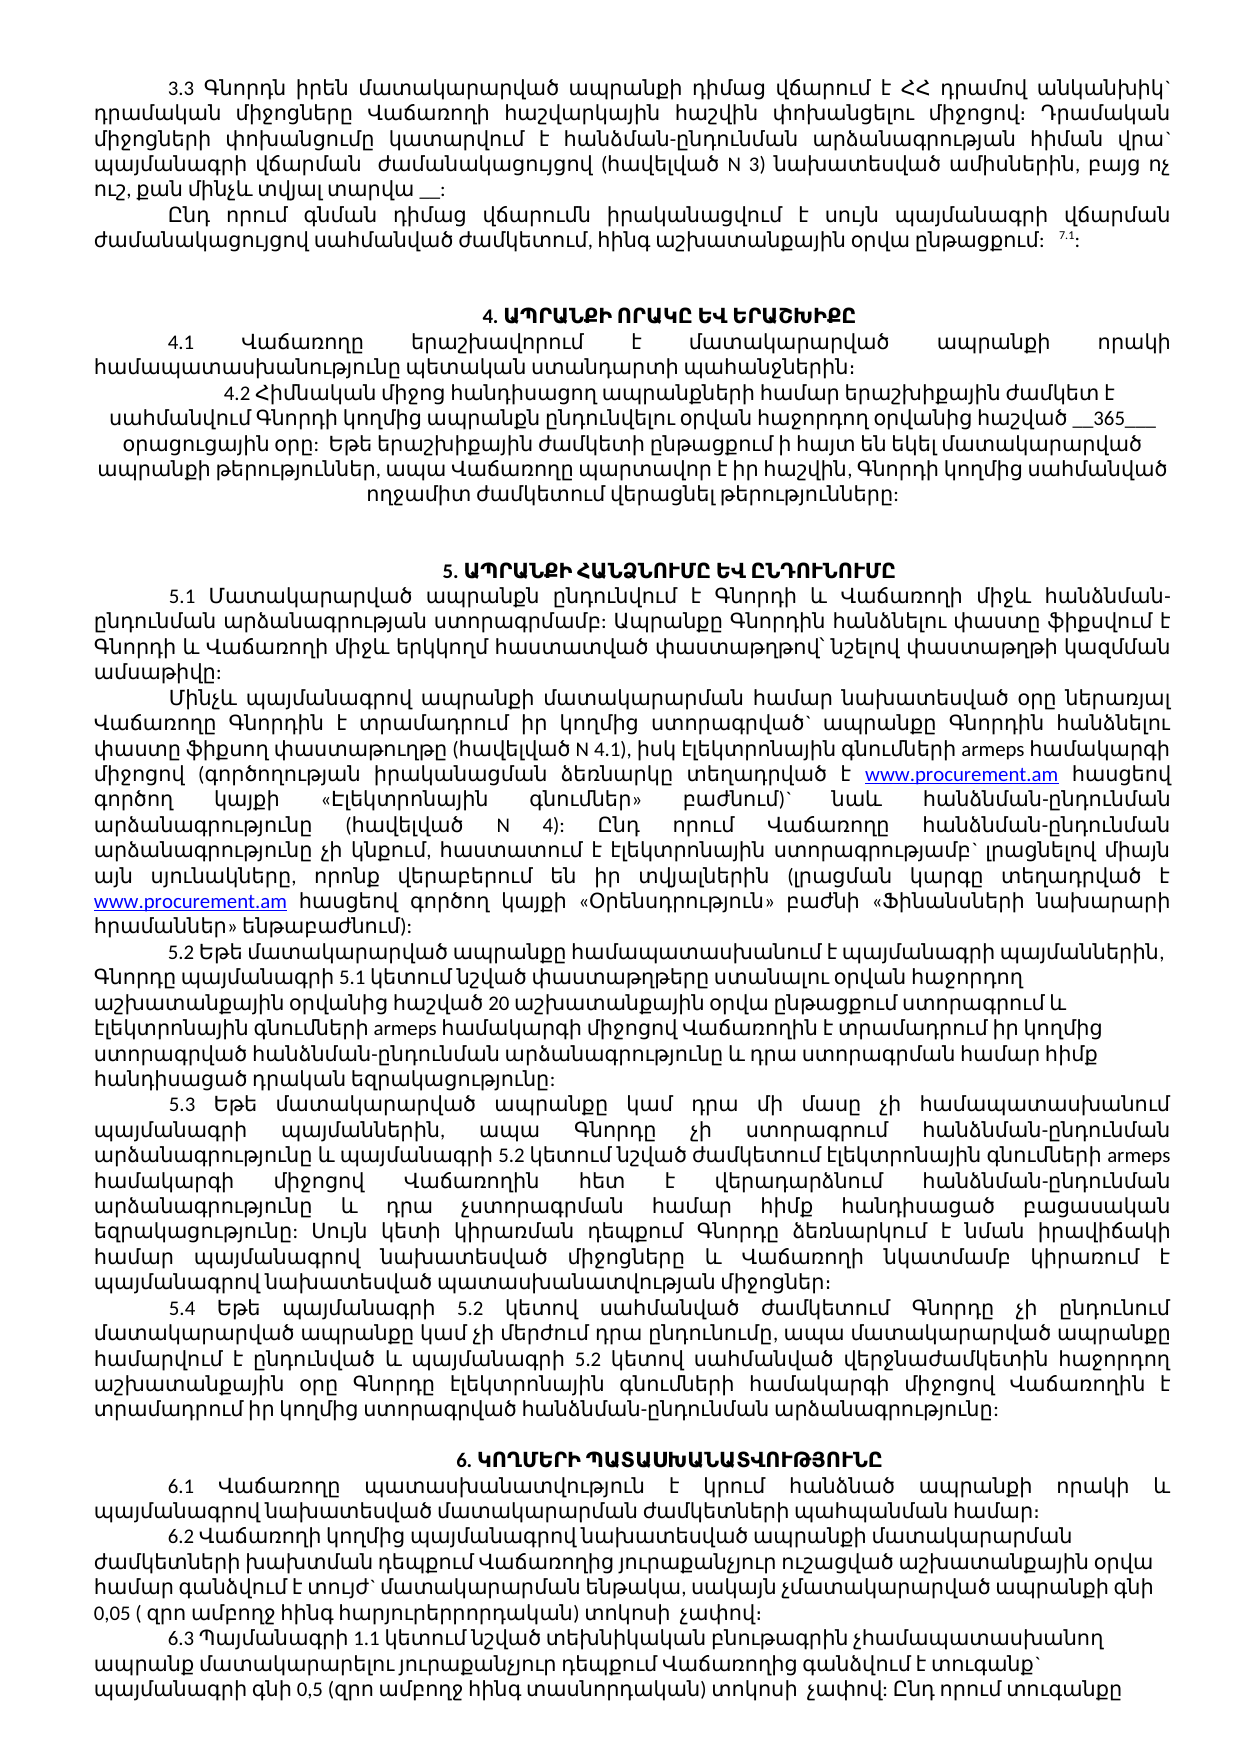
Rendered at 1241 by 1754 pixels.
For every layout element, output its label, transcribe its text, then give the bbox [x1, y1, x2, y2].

text 6.1 Վաճառողը պատասխանատվություն է կրում հանձնած ապրանքի որակի և պայմանագրով նախատեսված մատակարարման ժամկետների պահպանման համար։ [94, 1473, 1171, 1524]
text 5.1 Մատակարարված ապրանքն ընդունվում է Գնորդի և Վաճառողի միջև հանձնման-ընդունման արձանագրության ստորագրմամբ: Ապրանքը Գնորդին հանձնելու փաստը ֆիքսվում է Գնորդի և Վաճառողի միջև երկկողմ հաստատված փաստաթղթով՝ նշելով փաստաթղթի կազմման ամսաթիվը: [94, 583, 1171, 685]
text 5. ԱՊՐԱՆՔԻ ՀԱՆՁՆՈՒՄԸ ԵՎ ԸՆԴՈՒՆՈՒՄԸ [94, 558, 1171, 583]
text 5.2 Եթե մատակարարված ապրանքը համապատասխանում է պայմանագրի պայմաններին, Գնորդը պայմանագրի 5.1 կետում նշված փաստաթղթերը ստանալու օրվան հաջորդող աշխատանքային օրվանից հաշված 20 աշխատանքային օրվա ընթացքում ստորագրում և էլեկտրոնային գնումների armeps համակարգի միջոցով Վաճառողին է տրամադրում իր կողմից ստորագրված հանձնման-ընդունման արձանագրությունը և դրա ստորագրման համար հիմք հանդիսացած դրական եզրակացությունը: [94, 939, 1171, 1092]
text 4.1 Վաճառողը երաշխավորում է մատակարարված ապրանքի որակի համապատասխանությունը պետական ստանդարտի պահանջներին։ [94, 329, 1171, 380]
text 4.2 Հիմնական միջոց հանդիսացող ապրանքների համար երաշխիքային ժամկետ է սահմանվում Գնորդի կողմից ապրանքն ընդունվելու օրվան հաջորդող օրվանից հաշված __365___ օրացուցային օրը: Եթե երաշխիքային ժամկետի ընթացքում ի հայտ են եկել մատակարարված ապրանքի թերություններ, ապա Վաճառողը պարտավոր է իր հաշվին, Գնորդի կողմից սահմանված ողջամիտ ժամկետում վերացնել թերությունները: [94, 380, 366, 507]
text 3.3 Գնորդն իրեն մատակարարված ապրանքի դիմաց վճարում է ՀՀ դրամով անկանխիկ` դրամական միջոցները Վաճառողի հաշվարկային հաշվին փոխանցելու միջոցով։ Դրամական միջոցների փոխանցումը կատարվում է հանձման-ընդունման արձանագրության հիման վրա` պայմանագրի վճարման ժամանակացույցով (հավելված N 3) նախատեսված ամիսներին, բայց ոչ ուշ, քան մինչև տվյալ տարվա __: [94, 75, 1171, 202]
text 6.2 Վաճառողի կողմից պայմանագրով նախատեսված ապրանքի մատակարարման ժամկետների խախտման դեպքում Վաճառողից յուրաքանչյուր ուշացված աշխատանքային օրվա համար գանձվում է տույժ` մատակարարման ենթակա, սակայն չմատակարարված ապրանքի գնի 0,05 ( զրո ամբողջ հինգ հարյուրերրորդական) տոկոսի չափով։ [94, 1524, 1171, 1625]
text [94, 1625, 1171, 1702]
text 5.4 Եթե պայմանագրի 5.2 կետով սահմանված ժամկետում Գնորդը չի ընդունում մատակարարված ապրանքը կամ չի մերժում դրա ընդունումը, ապա մատակարարված ապրանքը համարվում է ընդունված և պայմանագրի 5.2 կետով սահմանված վերջնաժամկետին հաջորդող աշխատանքային օրը Գնորդը էլեկտրոնային գնումների համակարգի միջոցով Վաճառողին է տրամադրում իր կողմից ստորագրված հանձնման-ընդունման արձանագրությունը: [94, 1295, 1171, 1422]
text Մինչև պայմանագրով ապրանքի մատակարարման համար նախատեսված օրը ներառյալ Վաճառողը Գնորդին է տրամադրում իր կողմից ստորագրված` ապրանքը Գնորդին հանձնելու փաստը ֆիքսող փաստաթուղթը (հավելված N 4.1), իսկ էլեկտրոնային գնումների armeps համակարգի միջոցով (գործողության իրականացման ձեռնարկը տեղադրված է www.procurement.am հասցեով գործող կայքի «Էլեկտրոնային գնումներ» բաժնում)` նաև հանձնման-ընդունման արձանագրությունը (հավելված N 4): Ընդ որում Վաճառողը հանձնման-ընդունման արձանագրությունը չի կնքում, հաստատում է էլեկտրոնային ստորագրությամբ` լրացնելով միայն այն սյունակները, որոնք վերաբերում են իր տվյալներին (լրացման կարգը տեղադրված է www.procurement.am հասցեով գործող կայքի «Օրենսդրություն» բաժնի «Ֆինանսների նախարարի հրամաններ» ենթաբաժնում): [94, 685, 1171, 939]
text 4. ԱՊՐԱՆՔԻ ՈՐԱԿԸ ԵՎ ԵՐԱՇԽԻՔԸ [94, 304, 1171, 329]
text 4.2 Հիմնական միջոց հանդիսացող ապրանքների համար երաշխիքային ժամկետ է սահմանվում Գնորդի կողմից ապրանքն ընդունվելու օրվան հաջորդող օրվանից հաշված __365___ օրացուցային օրը: Եթե երաշխիքային ժամկետի ընթացքում ի հայտ են եկել մատակարարված ապրանքի թերություններ, ապա Վաճառողը պարտավոր է իր հաշվին, Գնորդի կողմից սահմանված ողջամիտ ժամկետում վերացնել թերությունները: [899, 380, 1171, 507]
text 6. ԿՈՂՄԵՐԻ ՊԱՏԱՍԽԱՆԱՏՎՈՒԹՅՈՒՆԸ [94, 1447, 1171, 1473]
text Ընդ որում գնման դիմաց վճարումն իրականացվում է սույն պայմանագրի վճարման ժամանակացույցով սահմանված ժամկետում, հինգ աշխատանքային օրվա ընթացքում: 7.1: [94, 202, 1171, 253]
text 5.3 Եթե մատակարարված ապրանքը կամ դրա մի մասը չի համապատասխանում պայմանագրի պայմաններին, ապա Գնորդը չի ստորագրում հանձնման-ընդունման արձանագրությունը և պայմանագրի 5.2 կետում նշված ժամկետում էլեկտրոնային գնումների armeps համակարգի միջոցով Վաճառողին հետ է վերադարձնում հանձնման-ընդունման արձանագրությունը և դրա չստորագրման համար հիմք հանդիսացած բացասական եզրակացությունը: Սույն կետի կիրառման դեպքում Գնորդը ձեռնարկում է նման իրավիճակի համար պայմանագրով նախատեսված միջոցները և Վաճառողի նկատմամբ կիրառում է պայմանագրով նախատեսված պատասխանատվության միջոցներ։ [94, 1092, 1171, 1295]
